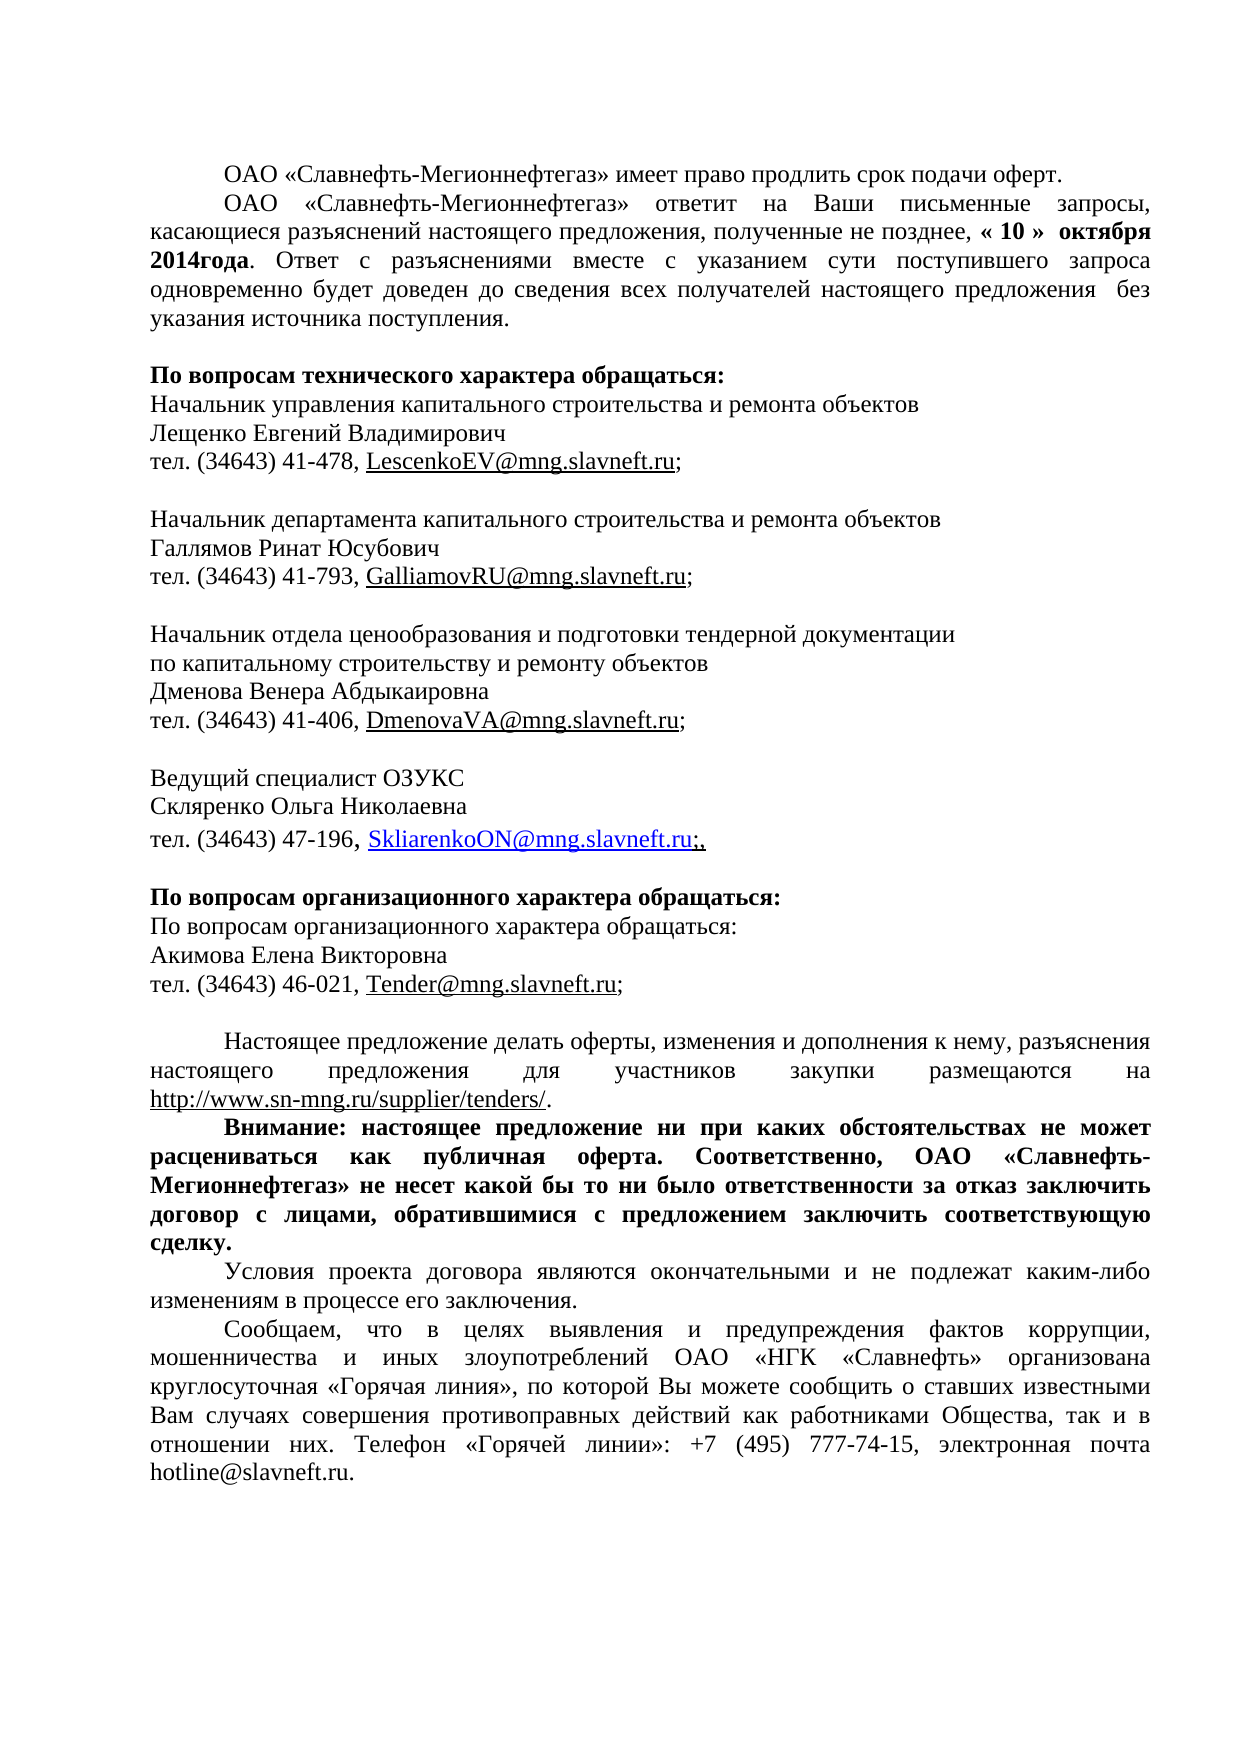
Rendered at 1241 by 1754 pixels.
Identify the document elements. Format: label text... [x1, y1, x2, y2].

text По вопросам организационного характера обращаться: [150, 882, 1152, 911]
text ОАО «Славнефть-Мегионнефтегаз» ответит на Ваши письменные запросы, касающиеся разъяснений настоящего предложения, полученные не позднее, « 10 » октября 2014года. Ответ с разъяснениями вместе с указанием сути поступившего запроса одновременно будет доведен до сведения всех получателей настоящего предложения без указания источника поступления. [150, 188, 1152, 331]
text тел. (34643) 47-196, SkliarenkoON@mng.slavneft.ru;, [150, 820, 1152, 854]
text Условия проекта договора являются окончательными и не подлежат каким-либо изменениям в процессе его заключения. [150, 1256, 1152, 1314]
text По вопросам организационного характера обращаться: [150, 911, 1152, 940]
text Дменова Венера Абдыкаировна [150, 676, 1152, 705]
text По вопросам технического характера обращаться: [150, 360, 1152, 389]
text по капитальному строительству и ремонту объектов [150, 648, 1152, 676]
text Настоящее предложение делать оферты, изменения и дополнения к нему, разъяснения настоящего предложения для участников закупки размещаются на http://www.sn-mng.ru/supplier/tenders/. [150, 1026, 1152, 1112]
text Лещенко Евгений Владимирович [150, 418, 1152, 446]
text Начальник отдела ценообразования и подготовки тендерной документации [150, 619, 1152, 648]
text Сообщаем, что в целях выявления и предупреждения фактов коррупции, мошенничества и иных злоупотреблений ОАО «НГК «Славнефть» организована круглосуточная «Горячая линия», по которой Вы можете сообщить о ставших известными Вам случаях совершения противоправных действий как работниками Общества, так и в отношении них. Телефон «Горячей линии»: +7 (495) 777-74-15, электронная почта hotline@slavneft.ru. [150, 1314, 1152, 1486]
text тел. (34643) 41-406, DmenovaVA@mng.slavneft.ru; [150, 705, 1152, 734]
text тел. (34643) 41-478, LescenkoEV@mng.slavneft.ru; [150, 446, 1152, 475]
text Акимова Елена Викторовна [150, 940, 1152, 969]
text Скляренко Ольга Николаевна [150, 791, 1152, 820]
text Начальник департамента капитального строительства и ремонта объектов [150, 504, 1152, 533]
text ОАО «Славнефть-Мегионнефтегаз» имеет право продлить срок подачи оферт. [150, 159, 1152, 188]
text Галлямов Ринат Юсубович [150, 533, 1152, 561]
text Ведущий специалист ОЗУКС [150, 763, 1152, 791]
text тел. (34643) 46-021, Tender@mng.slavneft.ru; [150, 969, 1152, 997]
text тел. (34643) 41-793, GalliamovRU@mng.slavneft.ru; [150, 561, 1152, 590]
text Внимание: настоящее предложение ни при каких обстоятельствах не может расцениваться как публичная оферта. Соответственно, ОАО «Славнефть-Мегионнефтегаз» не несет какой бы то ни было ответственности за отказ заключить договор с лицами, обратившимися с предложением заключить соответствующую сделку. [150, 1112, 1152, 1256]
text Начальник управления капитального строительства и ремонта объектов [150, 389, 1152, 418]
